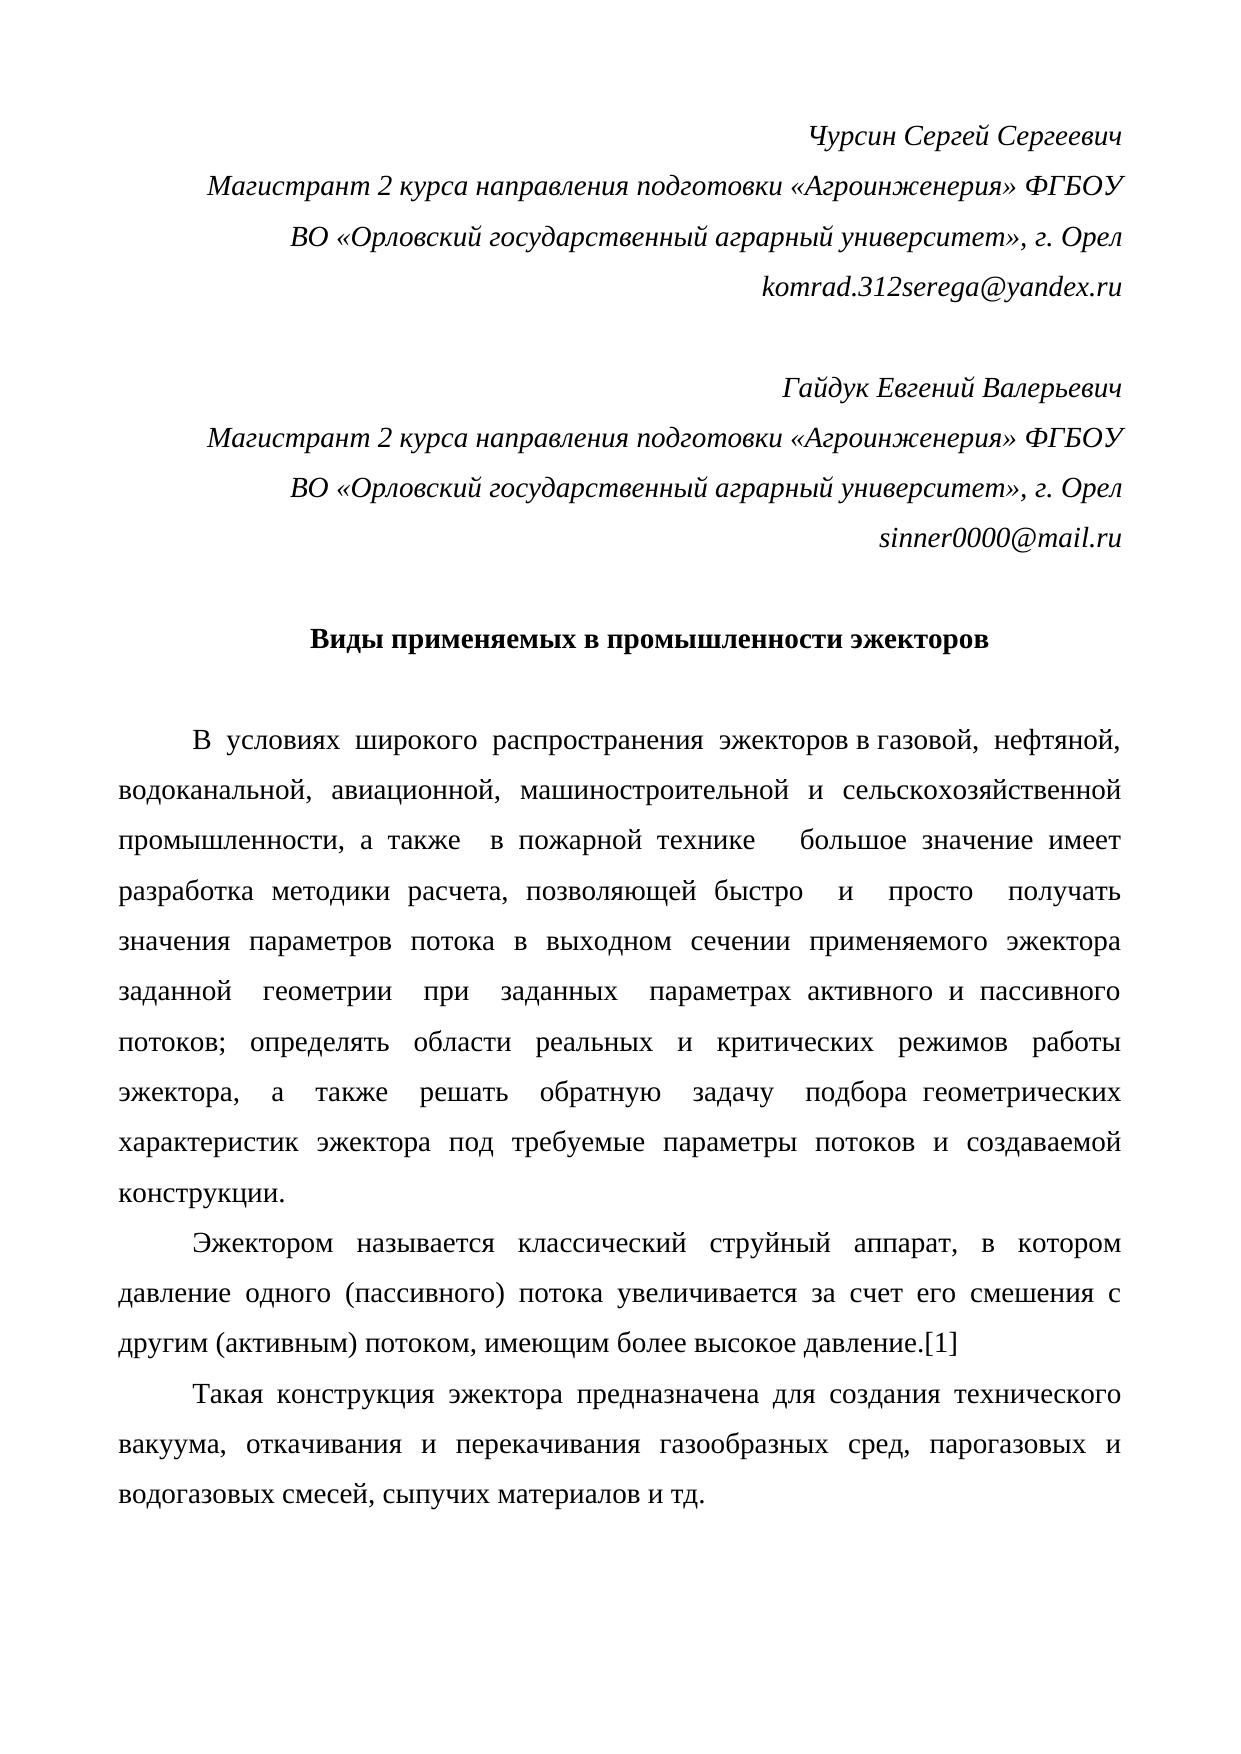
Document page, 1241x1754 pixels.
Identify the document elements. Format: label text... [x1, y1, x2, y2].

text komrad.312serega@yandex.ru [118, 269, 1122, 303]
text В условиях широкого распространения эжекторов в газовой, нефтяной, водоканальной, авиационной, машиностроительной и сельскохозяйственной промышленности, а также в пожарной технике большое значение имеет разработка методики расчета, позволяющей быстро и просто получать значения параметров потока в выходном сечении применяемого эжектора заданной геометрии при заданных параметрах активного и пассивного потоков; определять области реальных и критических режимов работы эжектора, а также решать обратную задачу подбора геометрических характеристик эжектора под требуемые параметры потоков и создаваемой конструкции. [118, 722, 1122, 1208]
text Магистрант 2 курса направления подготовки «Агроинженерия» ФГБОУ ВО «Орловский государственный аграрный университет», г. Орел [118, 168, 1122, 252]
text Чурсин Сергей Сергеевич [118, 118, 1122, 152]
text Эжектором называется классический струйный аппарат, в котором давление одного (пассивного) потока увеличивается за счет его смешения с другим (активным) потоком, имеющим более высокое давление.[1] [118, 1225, 1122, 1359]
text sinner0000@mail.ru [118, 521, 1122, 554]
text Магистрант 2 курса направления подготовки «Агроинженерия» ФГБОУ ВО «Орловский государственный аграрный университет», г. Орел [118, 420, 1122, 504]
text Виды применяемых в промышленности эжекторов [118, 621, 1122, 655]
text Такая конструкция эжектора предназначена для создания технического вакуума, откачивания и перекачивания газообразных сред, парогазовых и водогазовых смесей, сыпучих материалов и тд. [118, 1376, 1122, 1510]
text Гайдук Евгений Валерьевич [118, 370, 1122, 403]
